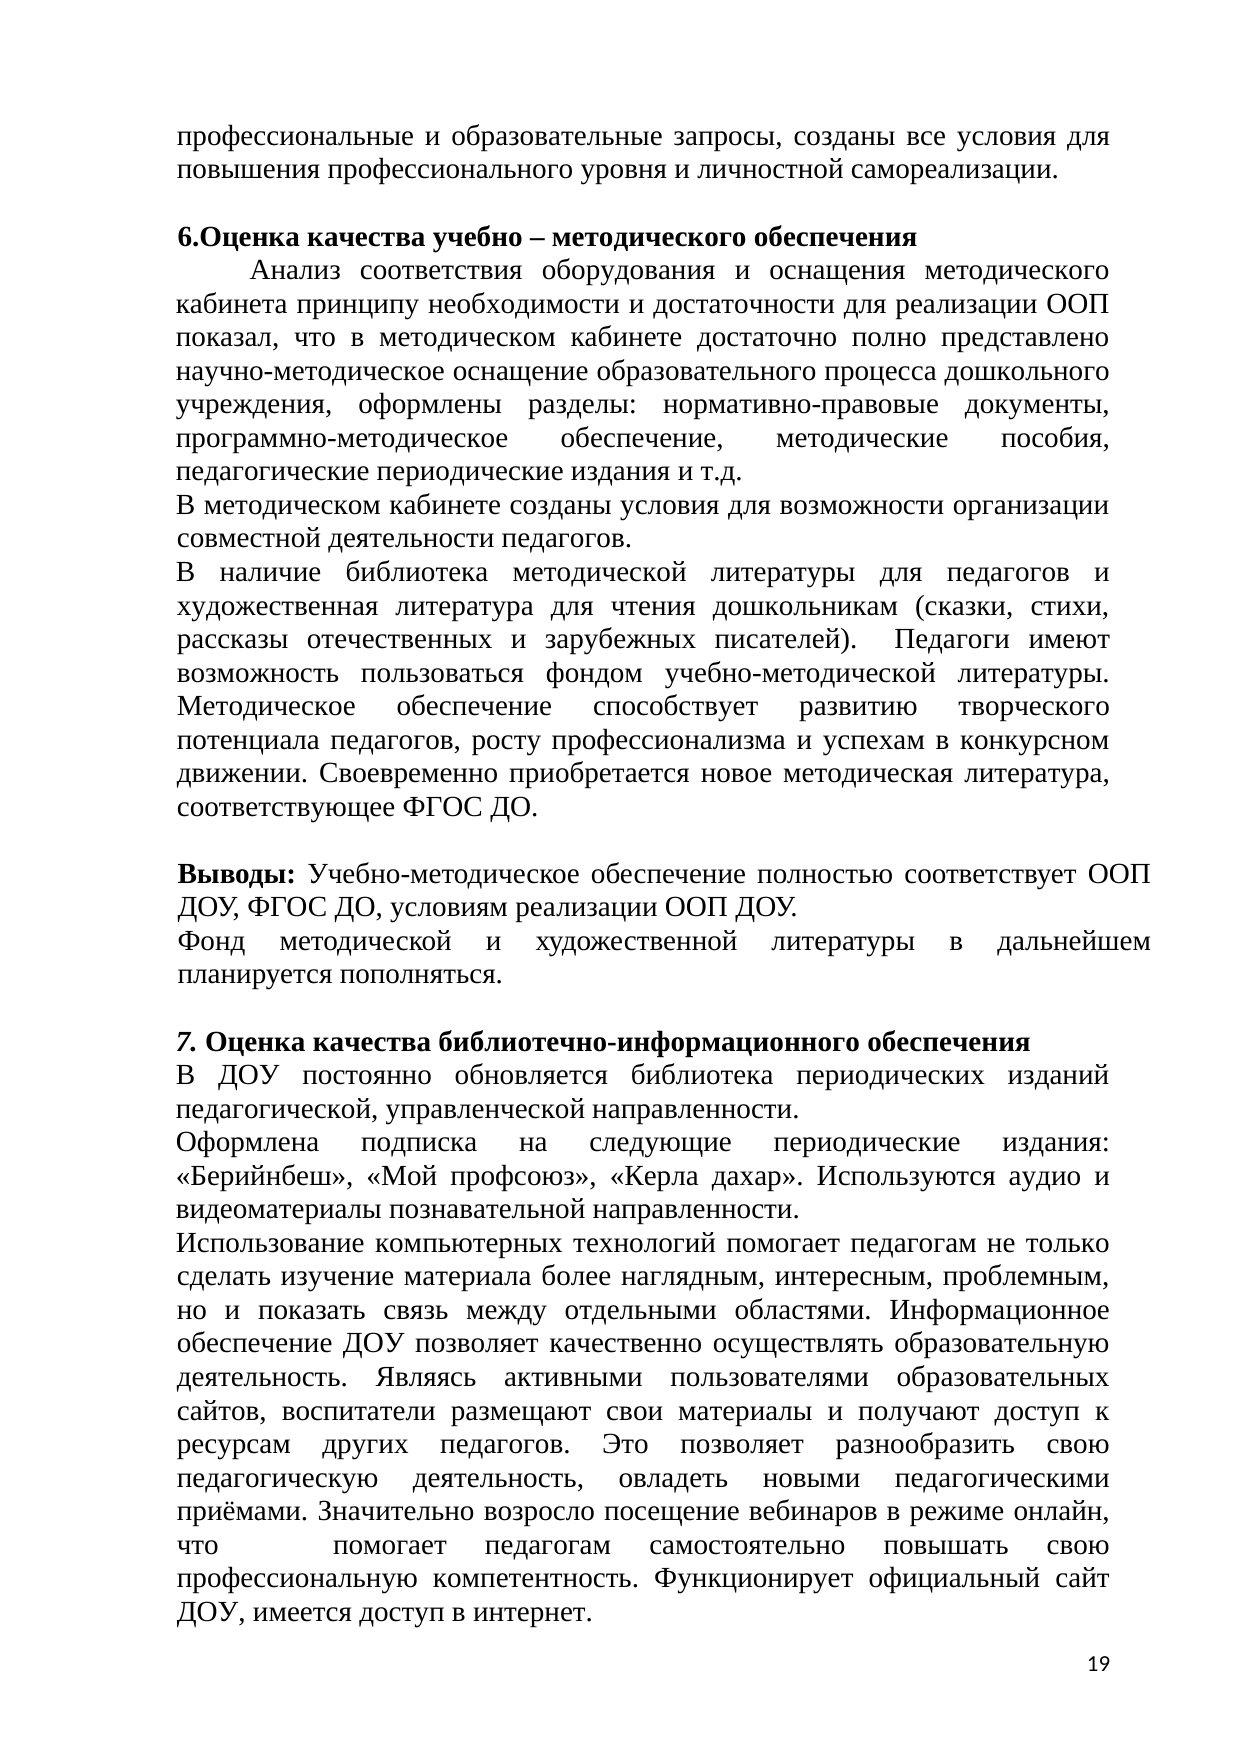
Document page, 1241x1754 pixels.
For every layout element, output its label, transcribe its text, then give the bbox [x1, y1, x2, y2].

text В ДОУ постоянно обновляется библиотека периодических изданий педагогической, управленческой направленности. [176, 1057, 1110, 1124]
text Выводы: Учебно-методическое обеспечение полностью соответствует ООП ДОУ, ФГОС ДО, условиям реализации ООП ДОУ. [177, 856, 1152, 923]
text Анализ соответствия оборудования и оснащения методического кабинета принципу необходимости и достаточности для реализации ООП показал, что в методическом кабинете достаточно полно представлено научно-методическое оснащение образовательного процесса дошкольного учреждения, оформлены разделы: нормативно-правовые документы, программно-методическое обеспечение, методические пособия, педагогические периодические издания и т.д. [176, 252, 1110, 487]
text Фонд методической и художественной литературы в дальнейшем планируется пополняться. [177, 923, 1152, 990]
text В наличие библиотека методической литературы для педагогов и художественная литература для чтения дошкольникам (сказки, стихи, рассказы отечественных и зарубежных писателей). Педагоги имеют возможность пользоваться фондом учебно-методической литературы. Методическое обеспечение способствует развитию творческого потенциала педагогов, росту профессионализма и успехам в конкурсном движении. Своевременно приобретается новое методическая литература, соответствующее ФГОС ДО. [176, 554, 1110, 822]
text Оформлена подписка на следующие периодические издания: «Берийнбеш», «Мой профсоюз», «Керла дахар». Используются аудио и видеоматериалы познавательной направленности. [176, 1124, 1110, 1225]
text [176, 118, 1111, 185]
text 7. Оценка качества библиотечно-информационного обеспечения [176, 1024, 1111, 1057]
subtitle 6.Оценка качества учебно – методического обеспечения [177, 219, 1152, 252]
text В методическом кабинете созданы условия для возможности организации совместной деятельности педагогов. [176, 487, 1110, 554]
text Использование компьютерных технологий помогает педагогам не только сделать изучение материала более наглядным, интересным, проблемным, но и показать связь между отдельными областями. Информационное обеспечение ДОУ позволяет качественно осуществлять образовательную деятельность. Являясь активными пользователями образовательных сайтов, воспитатели размещают свои материалы и получают доступ к ресурсам других педагогов. Это позволяет разнообразить свою педагогическую деятельность, овладеть новыми педагогическими приёмами. Значительно возросло посещение вебинаров в режиме онлайн, что помогает педагогам самостоятельно повышать свою профессиональную компетентность. Функционирует официальный сайт ДОУ, имеется доступ в интернет. [176, 1225, 1110, 1627]
